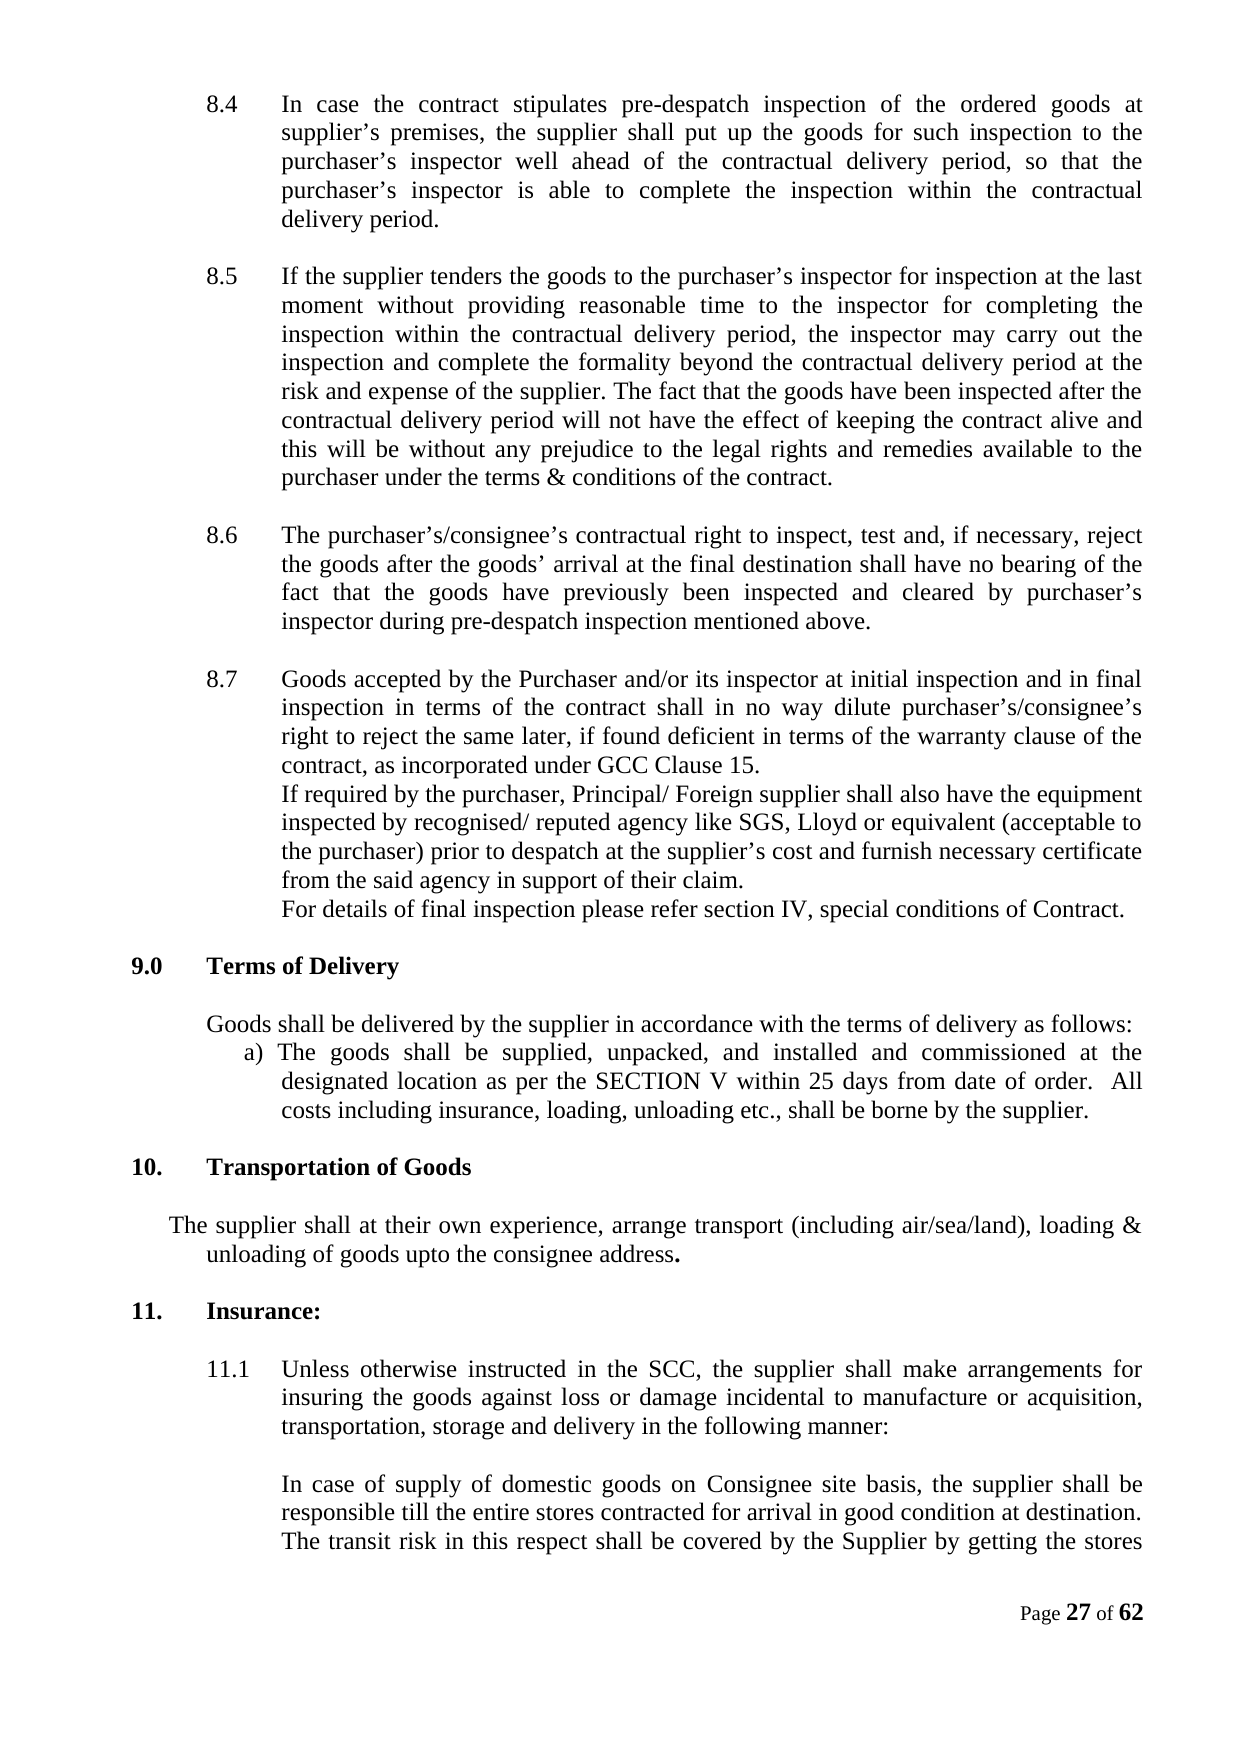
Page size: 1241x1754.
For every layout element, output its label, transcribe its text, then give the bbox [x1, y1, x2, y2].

text 10. Transportation of Goods [131, 1152, 1143, 1181]
text 8.6 The purchaser’s/consignee’s contractual right to inspect, test and, if necessary, reject the goods after the goods’ arrival at the final destination shall have no bearing of the fact that the goods have previously been inspected and cleared by purchaser’s inspector during pre-despatch inspection mentioned above. [206, 520, 1143, 635]
text 9.0 Terms of Delivery [131, 951, 1143, 980]
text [206, 1469, 1143, 1555]
text 8.7 Goods accepted by the Purchaser and/or its inspector at initial inspection and in final inspection in terms of the contract shall in no way dilute purchaser’s/consignee’s right to reject the same later, if found deficient in terms of the warranty clause of the contract, as incorporated under GCC Clause 15. [206, 664, 1143, 779]
text The supplier shall at their own experience, arrange transport (including air/sea/land), loading & unloading of goods upto the consignee address. [169, 1210, 1143, 1267]
list For details of final inspection please refer section IV, special conditions of Contract. [206, 894, 1143, 922]
text 11. Insurance: [131, 1296, 1143, 1325]
text a) The goods shall be supplied, unpacked, and installed and commissioned at the designated location as per the SECTION V within 25 days from date of order. All costs including insurance, loading, unloading etc., shall be borne by the supplier. [244, 1037, 1143, 1124]
text 8.5 If the supplier tenders the goods to the purchaser’s inspector for inspection at the last moment without providing reasonable time to the inspector for completing the inspection within the contractual delivery period, the inspector may carry out the inspection and complete the formality beyond the contractual delivery period at the risk and expense of the supplier. The fact that the goods have been inspected after the contractual delivery period will not have the effect of keeping the contract alive and this will be without any prejudice to the legal rights and remedies available to the purchaser under the terms & conditions of the contract. [206, 261, 1143, 491]
text 11.1 Unless otherwise instructed in the SCC, the supplier shall make arrangements for insuring the goods against loss or damage incidental to manufacture or acquisition, transportation, storage and delivery in the following manner: [206, 1354, 1143, 1440]
list If required by the purchaser, Principal/ Foreign supplier shall also have the equipment inspected by recognised/ reputed agency like SGS, Lloyd or equivalent (acceptable to the purchaser) prior to despatch at the supplier’s cost and furnish necessary certificate from the said agency in support of their claim. [206, 779, 1143, 894]
list Goods shall be delivered by the supplier in accordance with the terms of delivery as follows: [206, 1009, 1143, 1037]
text 8.4 In case the contract stipulates pre-despatch inspection of the ordered goods at supplier’s premises, the supplier shall put up the goods for such inspection to the purchaser’s inspector well ahead of the contractual delivery period, so that the purchaser’s inspector is able to complete the inspection within the contractual delivery period. [206, 89, 1143, 232]
